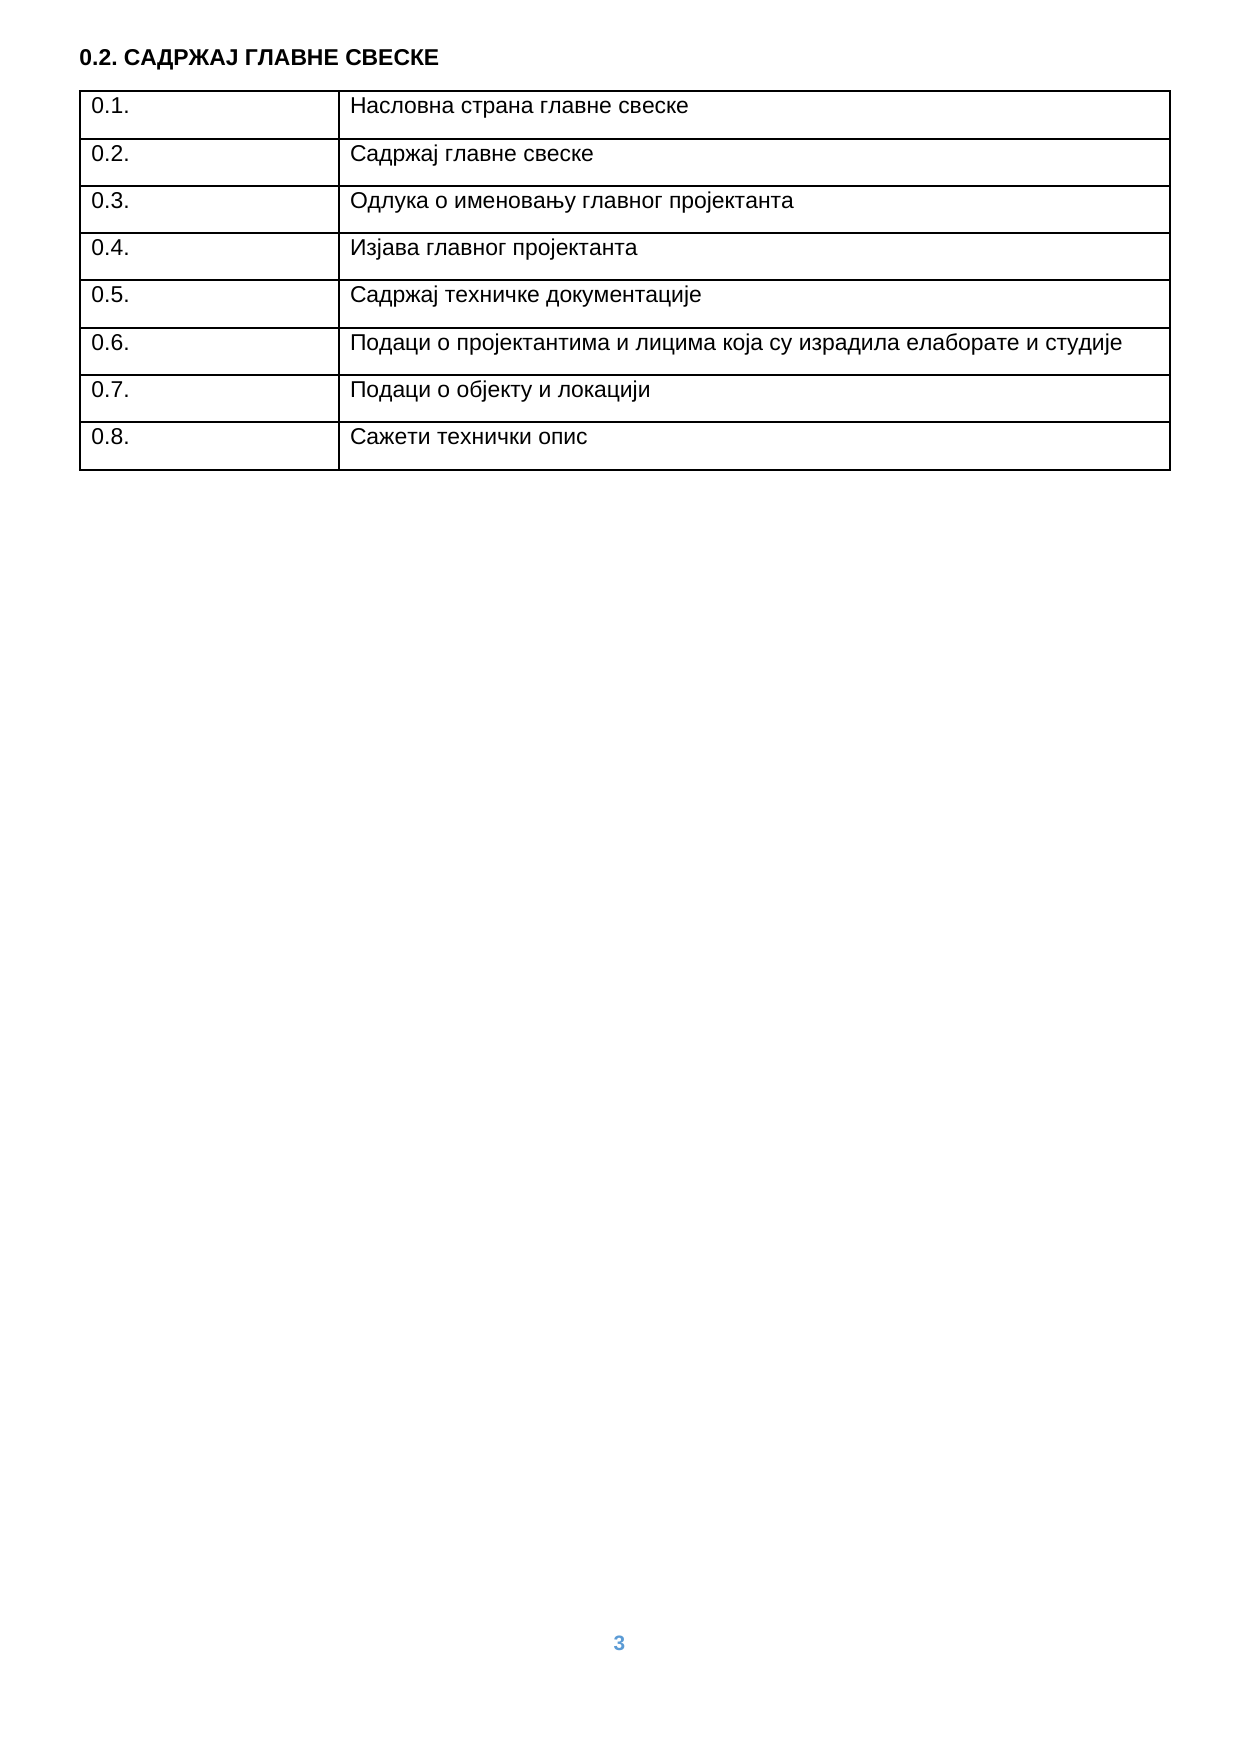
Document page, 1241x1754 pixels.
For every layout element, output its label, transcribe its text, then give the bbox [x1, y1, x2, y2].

text 0.2. САДРЖАЈ ГЛАВНЕ СВЕСКЕ [79, 44, 1159, 71]
table_header 0.1. [81, 92, 338, 137]
table_cell Одлука о именовању главног пројектанта [340, 187, 1169, 232]
table_cell Подаци о објекту и локацији [340, 376, 1169, 421]
table_header Насловна страна главне свеске [340, 92, 1169, 137]
table_cell Садржај главне свеске [340, 140, 1169, 185]
table_cell Садржај техничке документације [340, 281, 1169, 327]
table_cell Изјава главног пројектанта [340, 234, 1169, 279]
table_cell 0.4. [81, 234, 338, 279]
table_cell 0.3. [81, 187, 338, 232]
table_cell 0.5. [81, 281, 338, 327]
table_cell 0.7. [81, 376, 338, 421]
table_cell 0.8. [81, 423, 338, 468]
table_cell 0.2. [81, 140, 338, 185]
table_cell 0.6. [81, 329, 338, 374]
table_cell Сажети технички опис [340, 423, 1169, 468]
table_cell Подаци о пројектантима и лицима која су израдила елаборате и студије [340, 329, 1169, 374]
